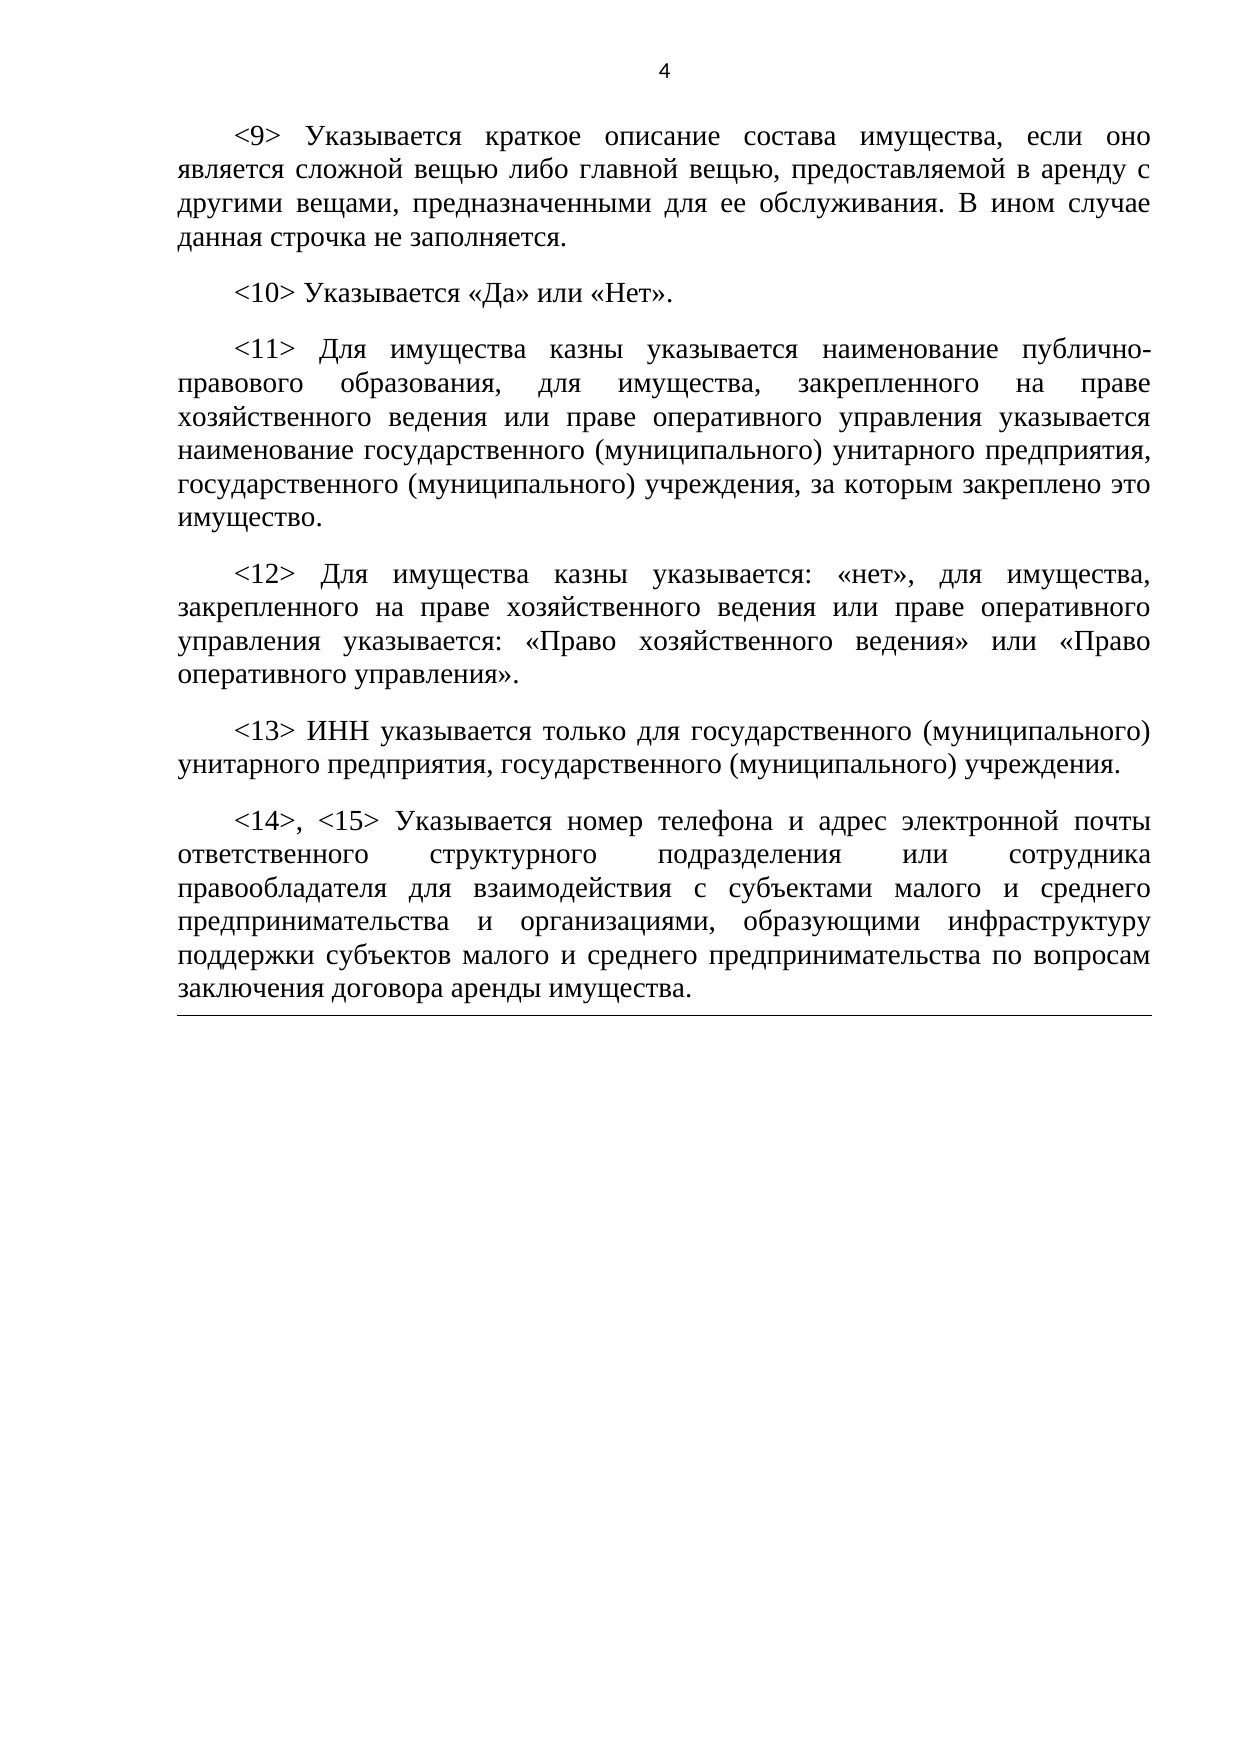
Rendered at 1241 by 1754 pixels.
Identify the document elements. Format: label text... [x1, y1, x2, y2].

text <13> ИНН указывается только для государственного (муниципального) унитарного предприятия, государственного (муниципального) учреждения. [177, 713, 1152, 780]
text <9> Указывается краткое описание состава имущества, если оно является сложной вещью либо главной вещью, предоставляемой в аренду с другими вещами, предназначенными для ее обслуживания. В ином случае данная строчка не заполняется. [177, 118, 1152, 252]
text <14>, <15> Указывается номер телефона и адрес электронной почты ответственного структурного подразделения или сотрудника правообладателя для взаимодействия с субъектами малого и среднего предпринимательства и организациями, образующими инфраструктуру поддержки субъектов малого и среднего предпринимательства по вопросам заключения договора аренды имущества. [177, 803, 1152, 1004]
text <11> Для имущества казны указывается наименование публично-правового образования, для имущества, закрепленного на праве хозяйственного ведения или праве оперативного управления указывается наименование государственного (муниципального) унитарного предприятия, государственного (муниципального) учреждения, за которым закреплено это имущество. [177, 332, 1152, 533]
text <12> Для имущества казны указывается: «нет», для имущества, закрепленного на праве хозяйственного ведения или праве оперативного управления указывается: «Право хозяйственного ведения» или «Право оперативного управления». [177, 556, 1152, 690]
text <10> Указывается «Да» или «Нет». [177, 275, 1152, 309]
